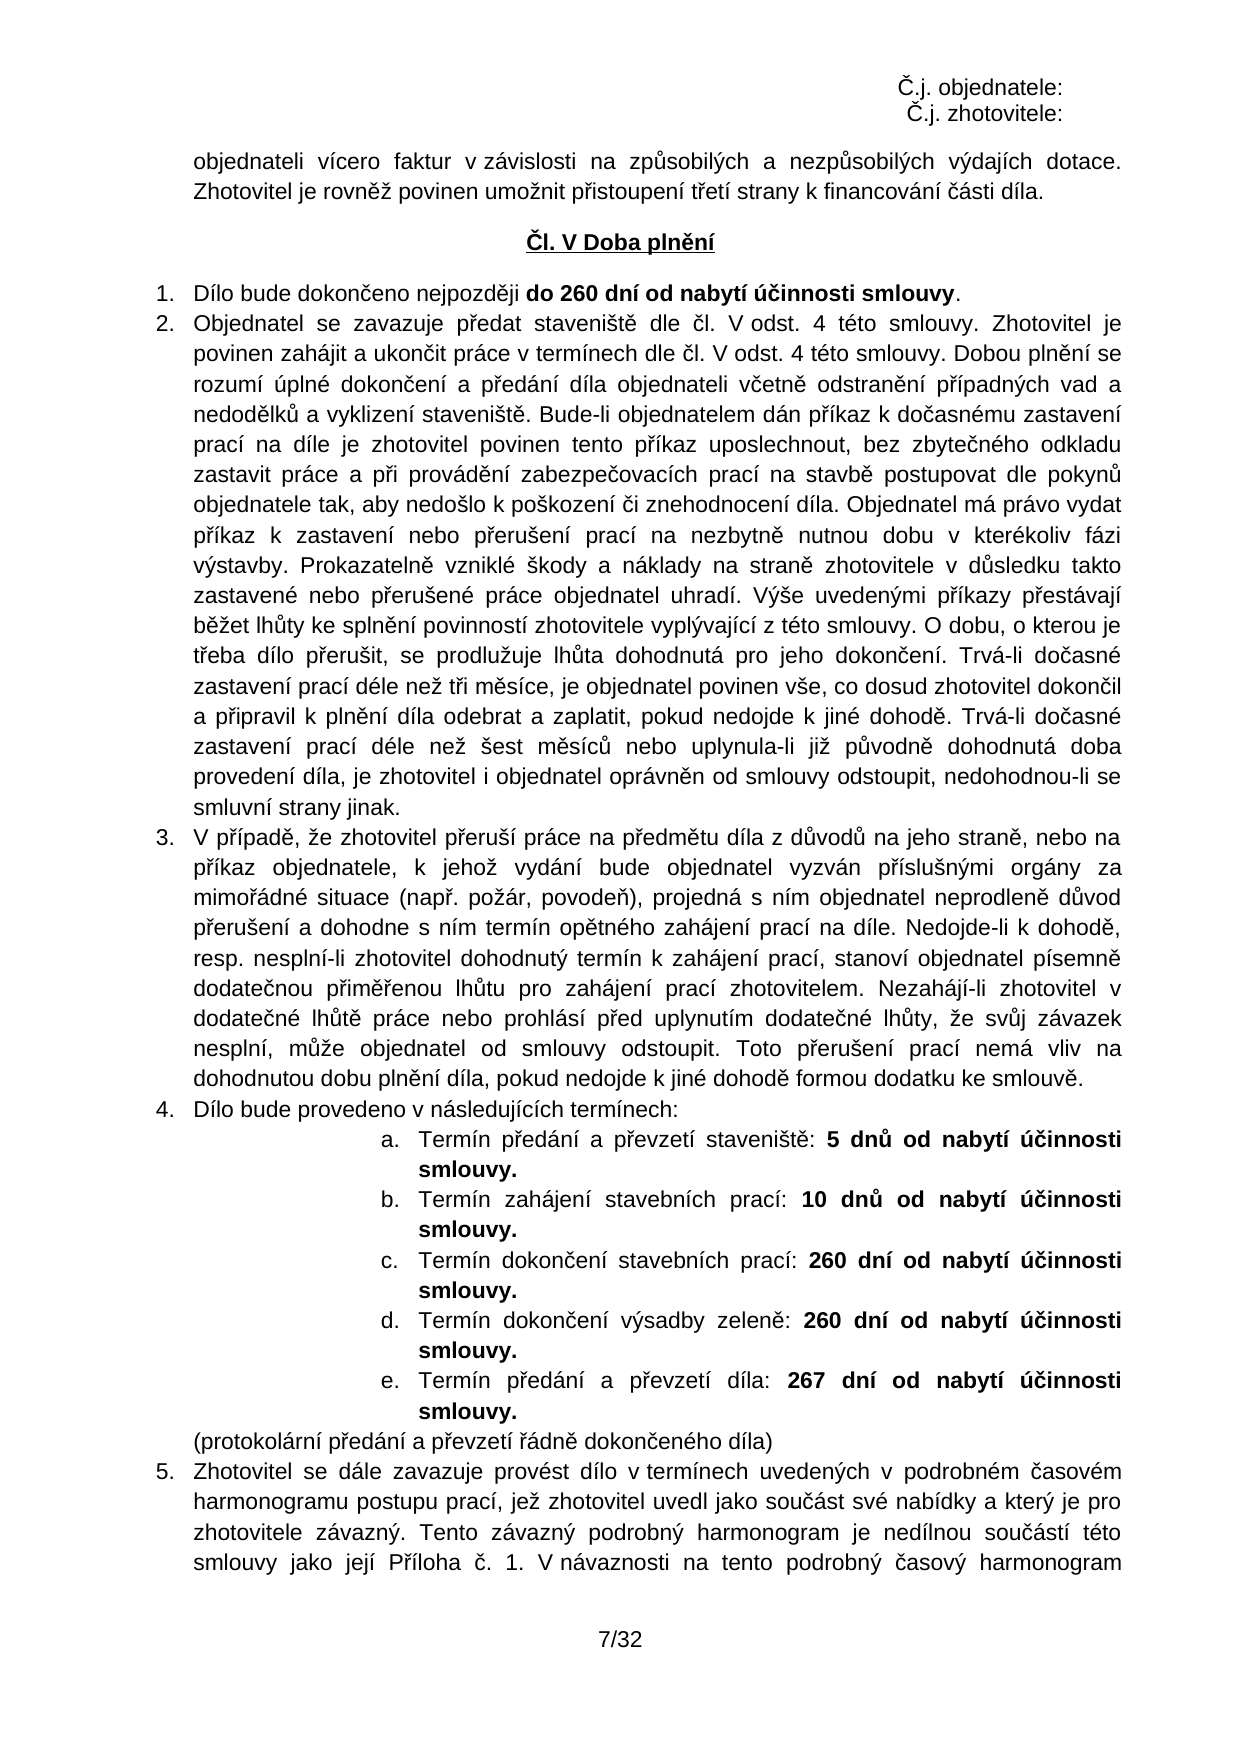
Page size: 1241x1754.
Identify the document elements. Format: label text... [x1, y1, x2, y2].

text Čl. V Doba plnění [118, 229, 1122, 255]
list Dílo bude dokončeno nejpozději do 260 dní od nabytí účinnosti smlouvy. [156, 280, 1122, 306]
list Objednatel se zavazuje předat staveniště dle čl. V odst. 4 této smlouvy. Zhotovitel je povinen zahájit a ukončit práce v termínech dle čl. V odst. 4 této smlouvy. Dobou plnění se rozumí úplné dokončení a předání díla objednateli včetně odstranění případných vad a nedodělků a vyklizení staveniště. Bude-li objednatelem dán příkaz k dočasnému zastavení prací na díle je zhotovitel povinen tento příkaz uposlechnout, bez zbytečného odkladu zastavit práce a při provádění zabezpečovacích prací na stavbě postupovat dle pokynů objednatele tak, aby nedošlo k poškození či znehodnocení díla. Objednatel má právo vydat příkaz k zastavení nebo přerušení prací na nezbytně nutnou dobu v kterékoliv fázi výstavby. Prokazatelně vzniklé škody a náklady na straně zhotovitele v důsledku takto zastavené nebo přerušené práce objednatel uhradí. Výše uvedenými příkazy přestávají běžet lhůty ke splnění povinností zhotovitele vyplývající z této smlouvy. O dobu, o kterou je třeba dílo přerušit, se prodlužuje lhůta dohodnutá pro jeho dokončení. Trvá-li dočasné zastavení prací déle než tři měsíce, je objednatel povinen vše, co dosud zhotovitel dokončil a připravil k plnění díla odebrat a zaplatit, pokud nedojde k jiné dohodě. Trvá-li dočasné zastavení prací déle než šest měsíců nebo uplynula-li již původně dohodnutá doba provedení díla, je zhotovitel i objednatel oprávněn od smlouvy odstoupit, nedohodnou-li se smluvní strany jinak. [156, 310, 1122, 820]
list V případě, že zhotovitel přeruší práce na předmětu díla z důvodů na jeho straně, nebo na příkaz objednatele, k jehož vydání bude objednatel vyzván příslušnými orgány za mimořádné situace (např. požár, povodeň), projedná s ním objednatel neprodleně důvod přerušení a dohodne s ním termín opětného zahájení prací na díle. Nedojde-li k dohodě, resp. nesplní-li zhotovitel dohodnutý termín k zahájení prací, stanoví objednatel písemně dodatečnou přiměřenou lhůtu pro zahájení prací zhotovitelem. Nezahájí-li zhotovitel v dodatečné lhůtě práce nebo prohlásí před uplynutím dodatečné lhůty, že svůj závazek nesplní, může objednatel od smlouvy odstoupit. Toto přerušení prací nemá vliv na dohodnutou dobu plnění díla, pokud nedojde k jiné dohodě formou dodatku ke smlouvě. [156, 824, 1122, 1092]
list Dílo bude provedeno v následujících termínech: [156, 1096, 1122, 1122]
list Termín dokončení stavebních prací: 260 dní od nabytí účinnosti smlouvy. [381, 1247, 1122, 1303]
list Termín předání a převzetí díla: 267 dní od nabytí účinnosti smlouvy. [381, 1367, 1122, 1424]
list Termín dokončení výsadby zeleně: 260 dní od nabytí účinnosti smlouvy. [381, 1307, 1122, 1363]
list (protokolární předání a převzetí řádně dokončeného díla) [193, 1428, 1122, 1454]
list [156, 1458, 1122, 1575]
list Termín předání a převzetí staveniště: 5 dnů od nabytí účinnosti smlouvy. [381, 1126, 1122, 1182]
list Termín zahájení stavebních prací: 10 dnů od nabytí účinnosti smlouvy. [381, 1186, 1122, 1243]
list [156, 148, 1122, 204]
